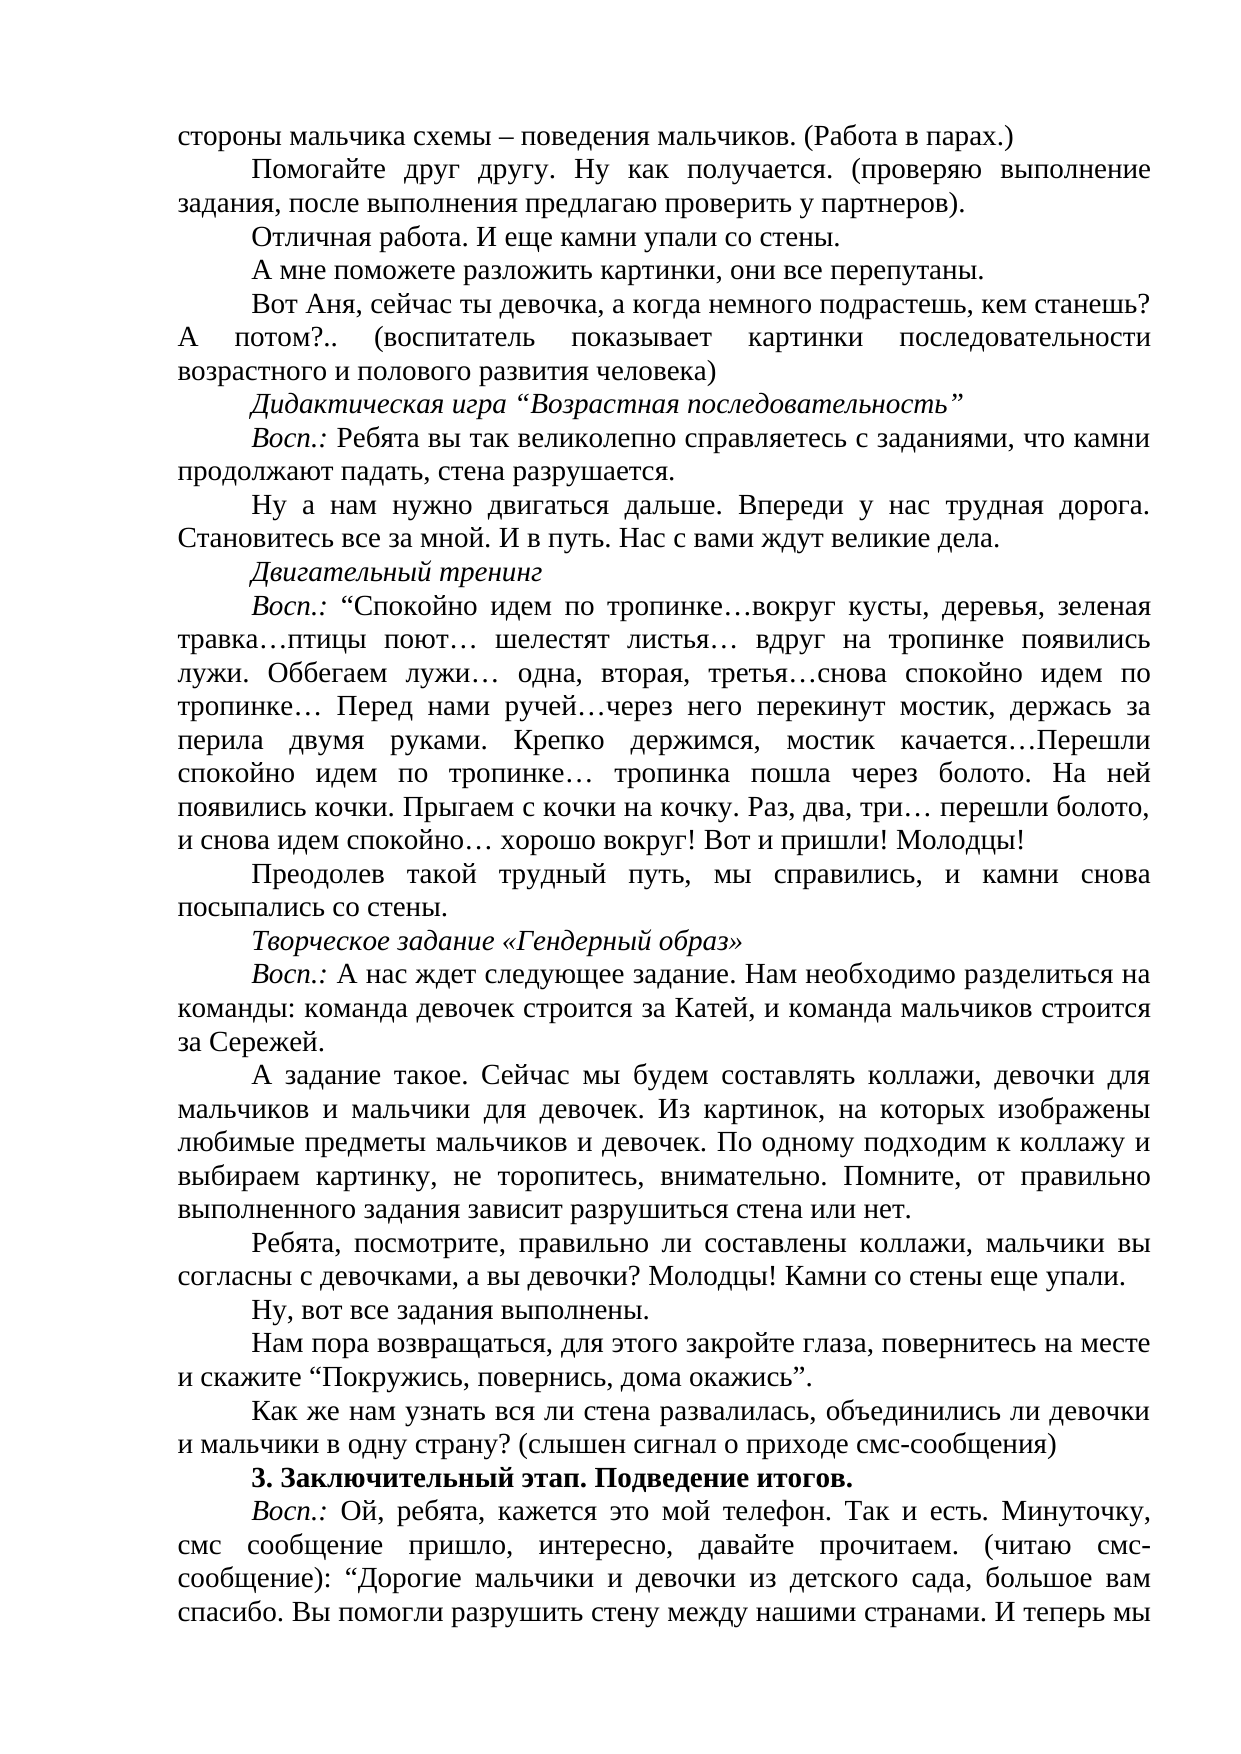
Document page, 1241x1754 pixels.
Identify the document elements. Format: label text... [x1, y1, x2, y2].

text Преодолев такой трудный путь, мы справились, и камни снова посыпались со стены. [177, 856, 1152, 923]
text А мне поможете разложить картинки, они все перепутаны. [177, 252, 1152, 286]
text Отличная работа. И еще камни упали со стены. [177, 219, 1152, 252]
text Как же нам узнать вся ли стена развалилась, объединились ли девочки и мальчики в одну страну? (слышен сигнал о приходе смс-сообщения) [177, 1393, 1152, 1460]
text А задание такое. Сейчас мы будем составлять коллажи, девочки для мальчиков и мальчики для девочек. Из картинок, на которых изображены любимые предметы мальчиков и девочек. По одному подходим к коллажу и выбираем картинку, не торопитесь, внимательно. Помните, от правильно выполненного задания зависит разрушиться стена или нет. [177, 1057, 1152, 1225]
text Ребята, посмотрите, правильно ли составлены коллажи, мальчики вы согласны с девочками, а вы девочки? Молодцы! Камни со стены еще упали. [177, 1225, 1152, 1292]
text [177, 118, 1152, 152]
text Восп.: А нас ждет следующее задание. Нам необходимо разделиться на команды: команда девочек строится за Катей, и команда мальчиков строится за Сережей. [177, 957, 1152, 1057]
text Восп.: “Спокойно идем по тропинке…вокруг кусты, деревья, зеленая травка…птицы поют… шелестят листья… вдруг на тропинке появились лужи. Оббегаем лужи… одна, вторая, третья…снова спокойно идем по тропинке… Перед нами ручей…через него перекинут мостик, держась за перила двумя руками. Крепко держимся, мостик качается…Перешли спокойно идем по тропинке… тропинка пошла через болото. На ней появились кочки. Прыгаем с кочки на кочку. Раз, два, три… перешли болото, и снова идем спокойно… хорошо вокруг! Вот и пришли! Молодцы! [177, 588, 1152, 856]
text Помогайте друг другу. Ну как получается. (проверяю выполнение задания, после выполнения предлагаю проверить у партнеров). [177, 152, 1152, 219]
text Восп.: Ребята вы так великолепно справляетесь с заданиями, что камни продолжают падать, стена разрушается. [177, 420, 1152, 487]
text Вот Аня, сейчас ты девочка, а когда немного подрастешь, кем станешь? А потом?.. (воспитатель показывает картинки последовательности возрастного и полового развития человека) [177, 286, 1152, 386]
text Двигательный тренинг [177, 554, 1152, 588]
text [177, 1493, 1152, 1627]
text Ну а нам нужно двигаться дальше. Впереди у нас трудная дорога. Становитесь все за мной. И в путь. Нас с вами ждут великие дела. [177, 487, 1152, 554]
text Творческое задание «Гендерный образ» [177, 923, 1152, 957]
text Нам пора возвращаться, для этого закройте глаза, повернитесь на месте и скажите “Покружись, повернись, дома окажись”. [177, 1326, 1152, 1393]
text 3. Заключительный этап. Подведение итогов. [177, 1460, 1152, 1493]
text Ну, вот все задания выполнены. [177, 1292, 1152, 1326]
text Дидактическая игра “Возрастная последовательность” [177, 386, 1152, 420]
